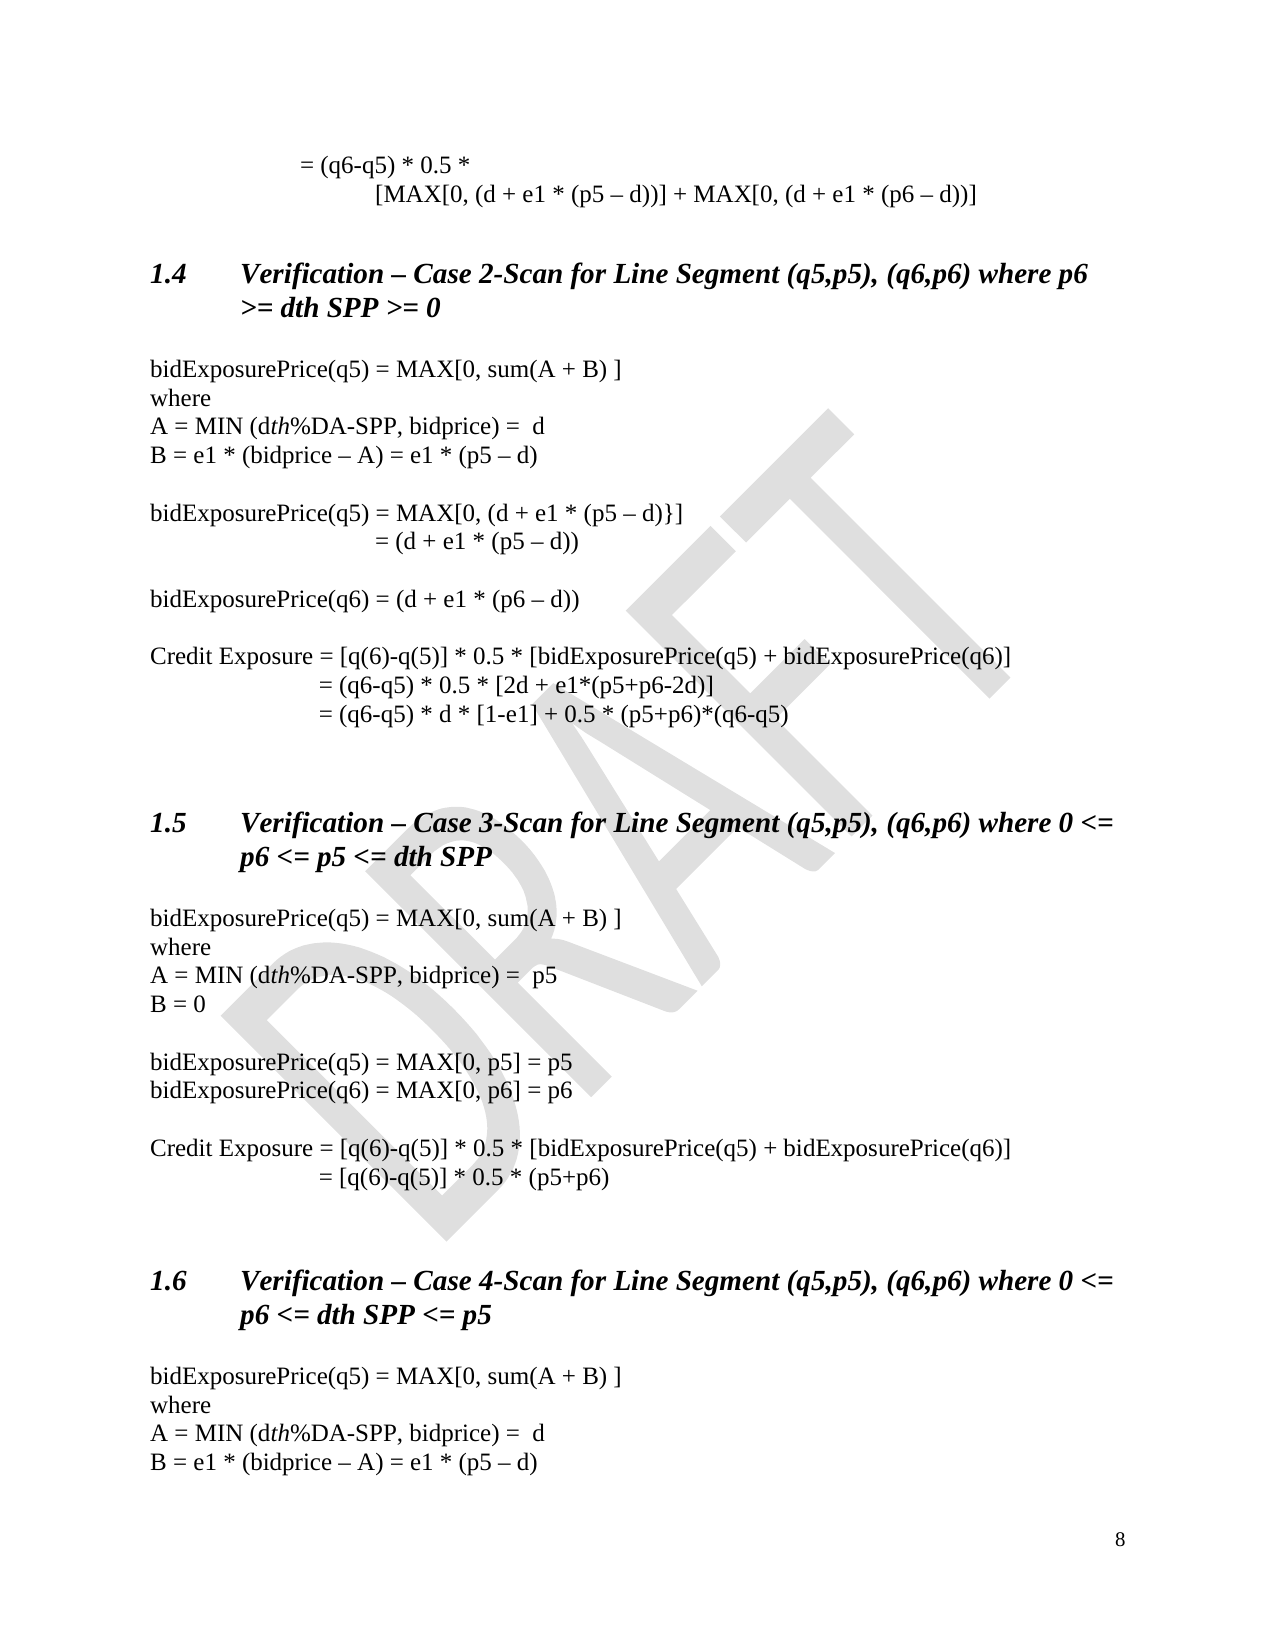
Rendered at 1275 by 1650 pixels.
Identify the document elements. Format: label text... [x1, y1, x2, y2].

text A = MIN (dth%DA-SPP, bidprice) = d [150, 1418, 1125, 1447]
text bidExposurePrice(q5) = MAX[0, sum(A + B) ] [150, 1361, 1125, 1390]
text bidExposurePrice(q5) = MAX[0, (d + e1 * (p5 – d)}] [150, 498, 1125, 526]
text A = MIN (dth%DA-SPP, bidprice) = p5 [150, 960, 1125, 989]
text = [q(6)-q(5)] * 0.5 * (p5+p6) [150, 1162, 1125, 1190]
text where [150, 383, 1125, 411]
text bidExposurePrice(q6) = (d + e1 * (p6 – d)) [150, 584, 1125, 613]
text where [150, 932, 1125, 960]
text where [150, 1390, 1125, 1418]
text bidExposurePrice(q5) = MAX[0, p5] = p5 [150, 1047, 1125, 1075]
subtitle Verification – Case 4-Scan for Line Segment (q5,p5), (q6,p6) where 0 <= p6 <= dth SPP <= p5 [150, 1263, 1125, 1331]
text bidExposurePrice(q5) = MAX[0, sum(A + B) ] [150, 354, 1125, 383]
text = (d + e1 * (p5 – d)) [150, 526, 1125, 555]
text A = MIN (dth%DA-SPP, bidprice) = d [150, 411, 1125, 440]
text = (q6-q5) * 0.5 * [2d + e1*(p5+p6-2d)] [150, 670, 1125, 699]
text bidExposurePrice(q6) = MAX[0, p6] = p6 [150, 1075, 1125, 1104]
text bidExposurePrice(q5) = MAX[0, sum(A + B) ] [150, 903, 1125, 932]
text B = e1 * (bidprice – A) = e1 * (p5 – d) [150, 440, 1125, 469]
text Credit Exposure = [q(6)-q(5)] * 0.5 * [bidExposurePrice(q5) + bidExposurePrice(q6)] [150, 1133, 1125, 1162]
text = (q6-q5) * 0.5 * [150, 150, 1125, 179]
subtitle Verification – Case 3-Scan for Line Segment (q5,p5), (q6,p6) where 0 <= p6 <= p5 <= dth SPP [150, 806, 1125, 873]
text B = e1 * (bidprice – A) = e1 * (p5 – d) [150, 1447, 1125, 1476]
text B = 0 [150, 989, 1125, 1018]
text Credit Exposure = [q(6)-q(5)] * 0.5 * [bidExposurePrice(q5) + bidExposurePrice(q6)] [150, 641, 1125, 670]
text [MAX[0, (d + e1 * (p5 – d))] + MAX[0, (d + e1 * (p6 – d))] [150, 179, 1125, 207]
text = (q6-q5) * d * [1-e1] + 0.5 * (p5+p6)*(q6-q5) [150, 699, 1125, 728]
subtitle Verification – Case 2-Scan for Line Segment (q5,p5), (q6,p6) where p6 >= dth SPP >= 0 [150, 257, 1125, 324]
